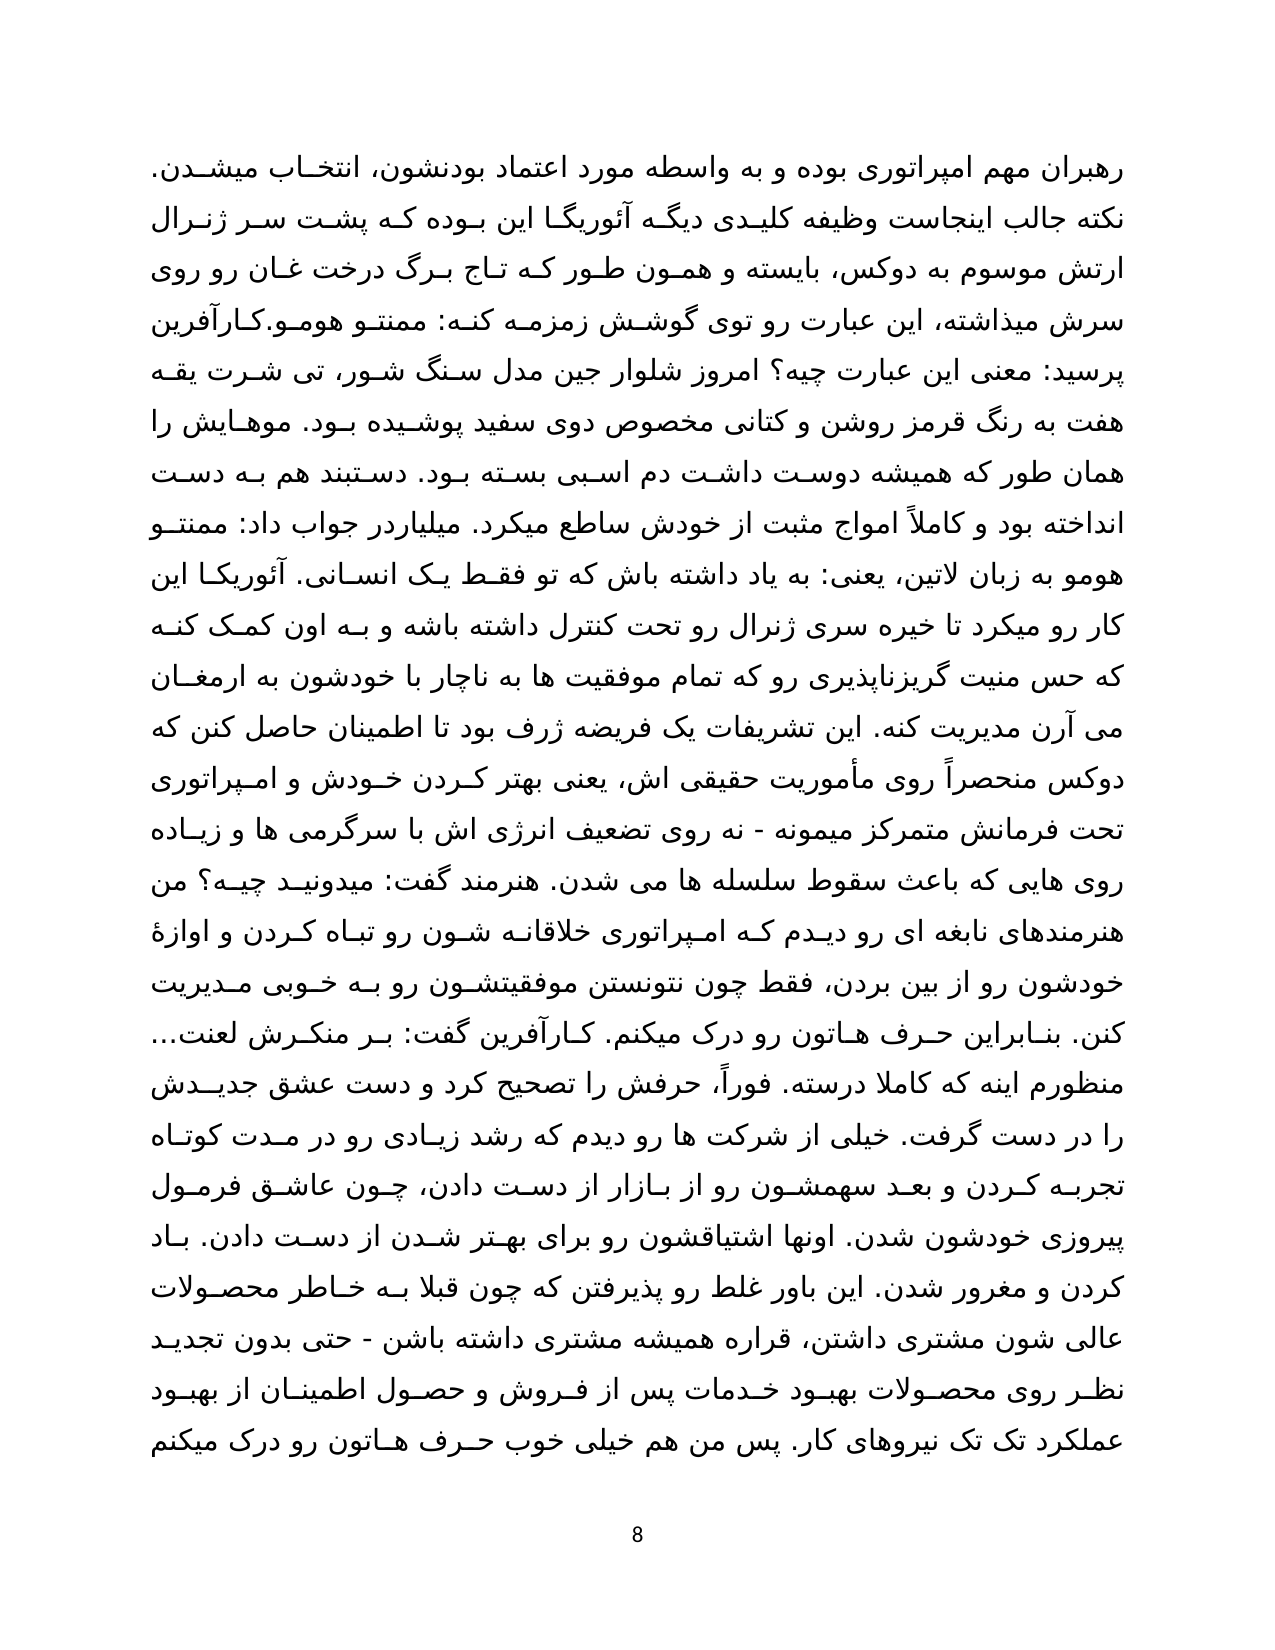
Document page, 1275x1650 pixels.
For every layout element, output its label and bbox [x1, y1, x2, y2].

text [150, 150, 1125, 1457]
